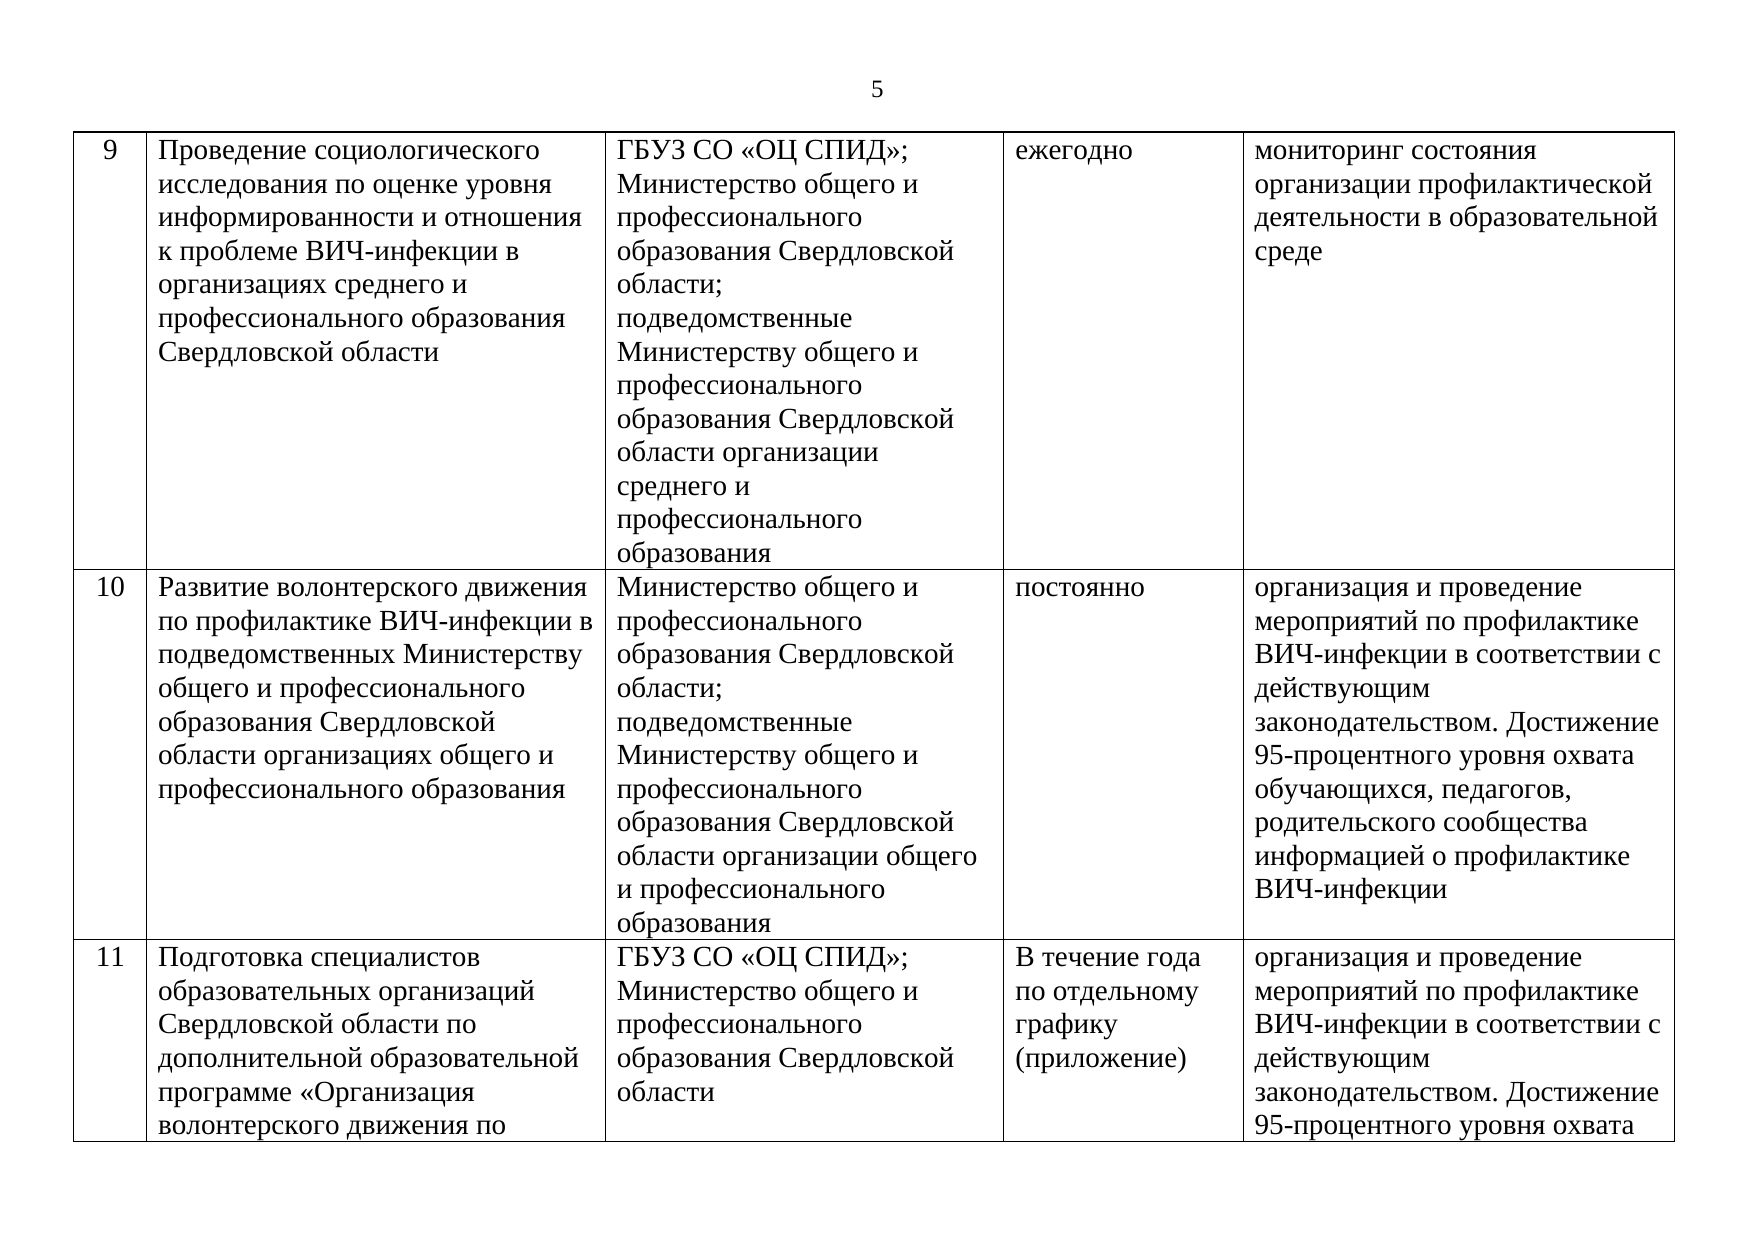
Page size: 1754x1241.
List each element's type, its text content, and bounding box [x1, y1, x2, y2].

table_cell мониторинг состояния организации профилактической деятельности в образовательной среде [1244, 133, 1674, 568]
table_cell Развитие волонтерского движения по профилактике ВИЧ-инфекции в подведомственных Министерству общего и профессионального образования Свердловской области организациях общего и профессионального образования [147, 570, 605, 938]
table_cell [147, 940, 605, 1141]
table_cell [1004, 940, 1243, 1141]
table_cell ГБУЗ СО «ОЦ СПИД»; Министерство общего и профессионального образования Свердловской области; подведомственные Министерству общего и профессионального образования Свердловской области организации среднего и профессионального образования [606, 133, 1003, 568]
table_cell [1244, 940, 1674, 1141]
table_cell 10 [74, 570, 146, 938]
table_cell 11 [74, 940, 146, 1141]
table_cell ежегодно [1004, 133, 1243, 568]
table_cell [606, 940, 1003, 1141]
table_cell 9 [74, 133, 146, 568]
table_cell Проведение социологического исследования по оценке уровня информированности и отношения к проблеме ВИЧ-инфекции в организациях среднего и профессионального образования Свердловской области [147, 133, 605, 568]
table_cell постоянно [1004, 570, 1243, 938]
